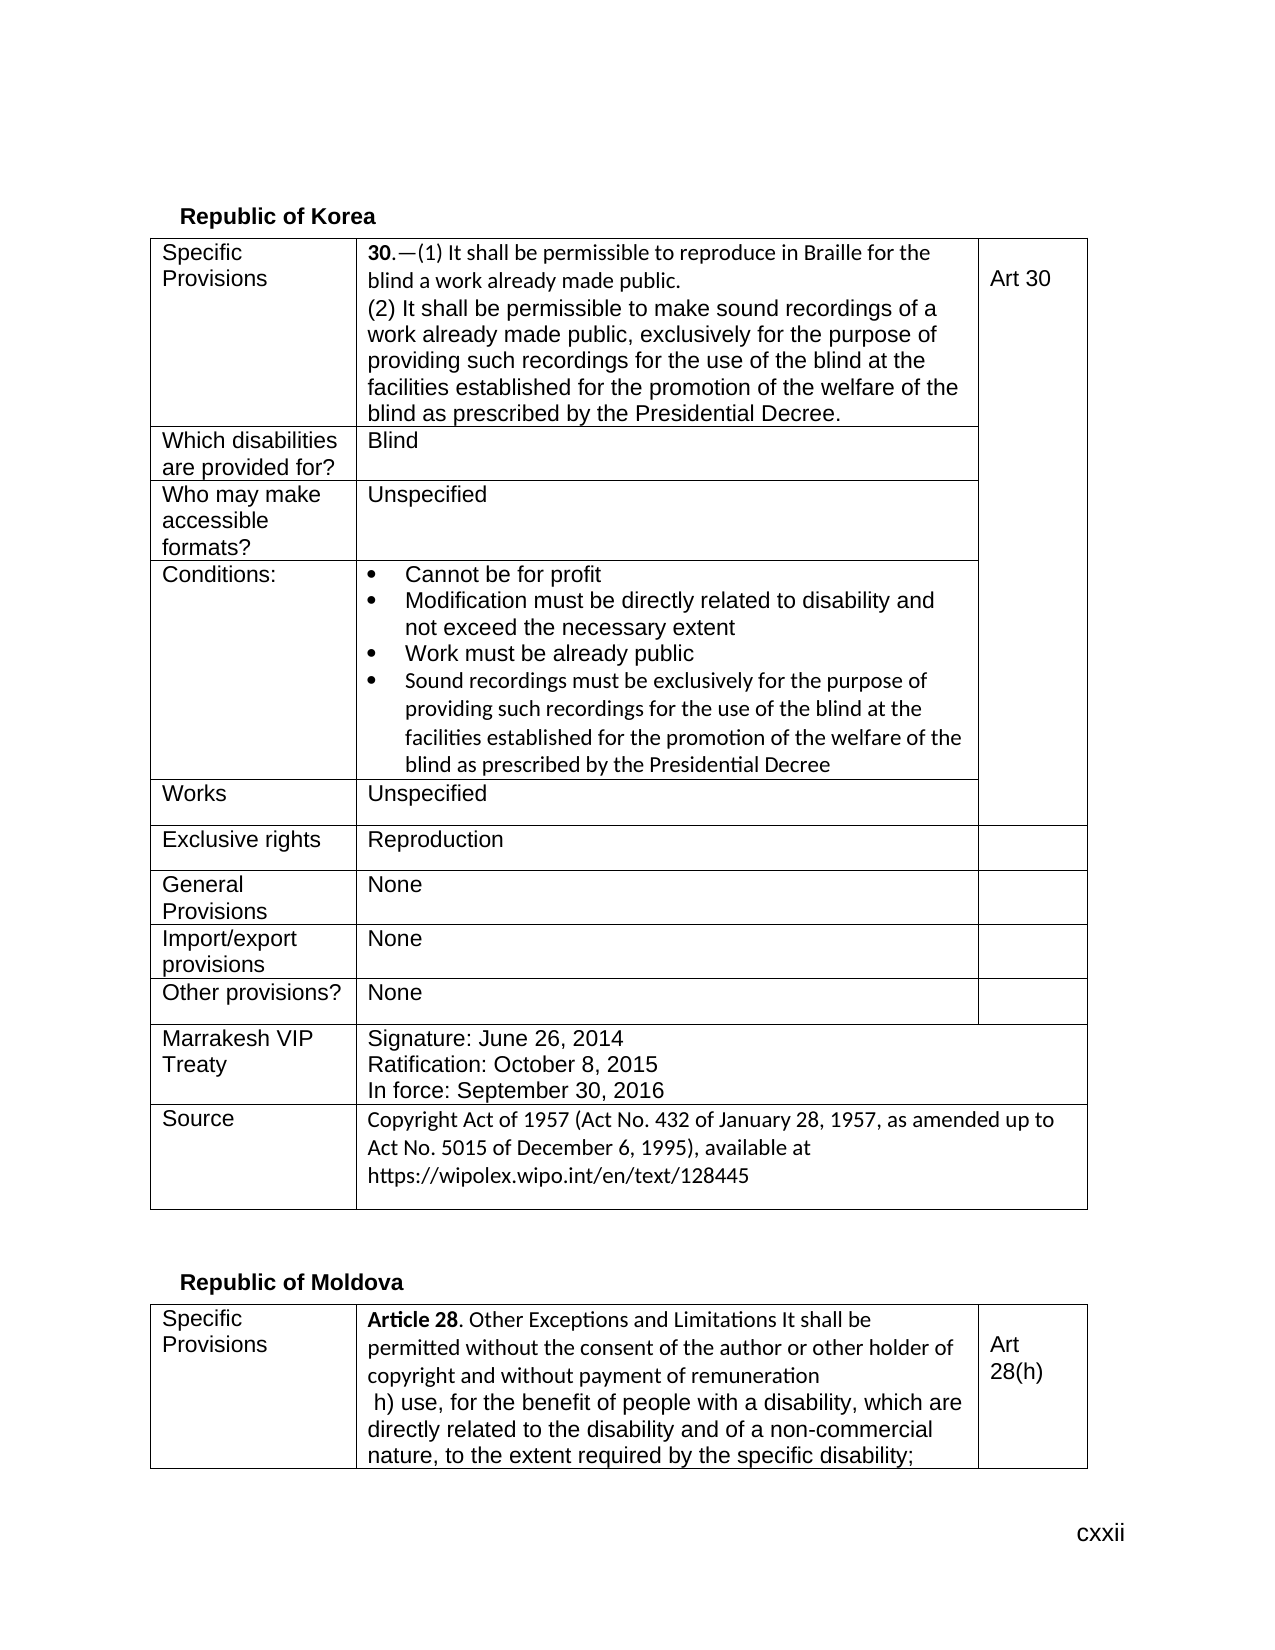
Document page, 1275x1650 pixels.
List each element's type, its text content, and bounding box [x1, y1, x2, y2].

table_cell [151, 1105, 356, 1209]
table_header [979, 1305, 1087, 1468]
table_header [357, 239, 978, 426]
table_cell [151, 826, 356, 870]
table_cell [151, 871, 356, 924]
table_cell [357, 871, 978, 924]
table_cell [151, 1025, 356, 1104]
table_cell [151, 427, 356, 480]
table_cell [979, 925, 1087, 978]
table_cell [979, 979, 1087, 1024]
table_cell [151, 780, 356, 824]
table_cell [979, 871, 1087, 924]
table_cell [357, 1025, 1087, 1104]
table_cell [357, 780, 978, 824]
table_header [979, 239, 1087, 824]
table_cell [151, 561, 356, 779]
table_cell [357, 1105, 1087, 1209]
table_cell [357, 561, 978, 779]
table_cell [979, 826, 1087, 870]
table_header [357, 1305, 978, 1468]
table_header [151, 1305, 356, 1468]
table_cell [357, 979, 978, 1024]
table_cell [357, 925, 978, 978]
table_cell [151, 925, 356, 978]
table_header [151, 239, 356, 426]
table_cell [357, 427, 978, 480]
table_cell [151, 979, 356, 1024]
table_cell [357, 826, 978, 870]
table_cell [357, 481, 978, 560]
text Republic of Korea [179, 150, 1125, 229]
text Republic of Moldova [179, 1243, 1125, 1296]
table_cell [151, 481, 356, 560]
